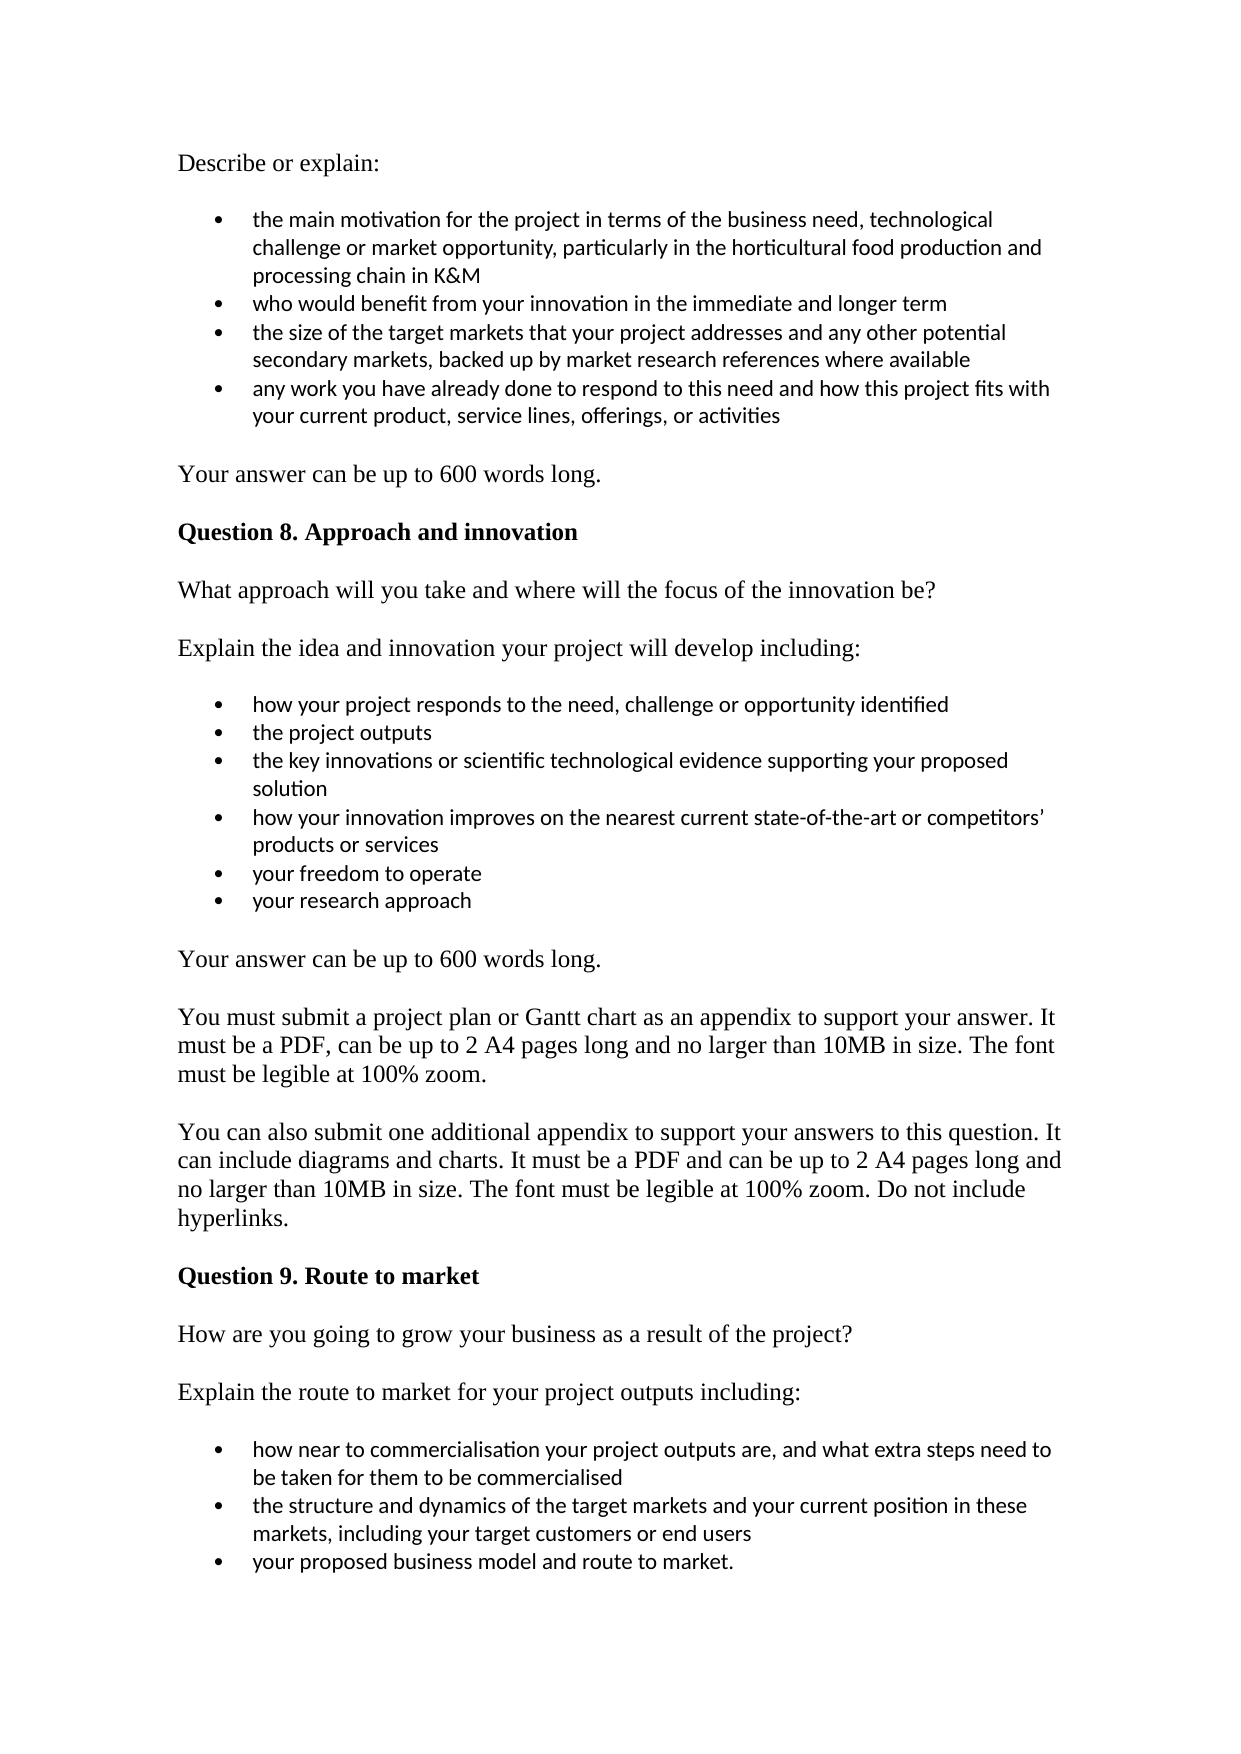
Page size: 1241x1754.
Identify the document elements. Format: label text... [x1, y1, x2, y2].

list the main motivation for the project in terms of the business need, technological challenge or market opportunity, particularly in the horticultural food production and processing chain in K&M [215, 206, 1063, 289]
text How are you going to grow your business as a result of the project? [177, 1319, 1063, 1348]
list who would benefit from your innovation in the immediate and longer term [215, 289, 1063, 318]
list your research approach [215, 887, 1063, 915]
text Your answer can be up to 600 words long. [177, 459, 1063, 488]
text Question 9. Route to market [177, 1261, 1063, 1290]
list how your project responds to the need, challenge or opportunity identified [215, 691, 1063, 718]
text Question 8. Approach and innovation [177, 517, 1063, 546]
list the structure and dynamics of the target markets and your current position in these markets, including your target customers or end users [215, 1491, 1063, 1547]
list how your innovation improves on the nearest current state-of-the-art or competitors’ products or services [215, 803, 1063, 859]
list how near to commercialisation your project outputs are, and what extra steps need to be taken for them to be commercialised [215, 1435, 1063, 1491]
text What approach will you take and where will the focus of the innovation be? [177, 575, 1063, 603]
text You must submit a project plan or Gantt chart as an appendix to support your answer. It must be a PDF, can be up to 2 A4 pages long and no larger than 10MB in size. The font must be legible at 100% zoom. You can also submit one additional appendix to support your answers to this question. It can include diagrams and charts. It must be a PDF and can be up to 2 A4 pages long and no larger than 10MB in size. The font must be legible at 100% zoom. Do not include hyperlinks. [177, 1002, 1063, 1232]
list the key innovations or scientific technological evidence supporting your proposed solution [215, 747, 1063, 803]
list any work you have already done to respond to this need and how this project fits with your current product, service lines, offerings, or activities [215, 374, 1063, 430]
text Explain the idea and innovation your project will develop including: [177, 633, 1063, 661]
list your proposed business model and route to market. [215, 1547, 1063, 1575]
text Describe or explain: [177, 148, 1063, 176]
list the project outputs [215, 718, 1063, 747]
text Your answer can be up to 600 words long. [177, 944, 1063, 973]
list the size of the target markets that your project addresses and any other potential secondary markets, backed up by market research references where available [215, 318, 1063, 374]
text Explain the route to market for your project outputs including: [177, 1377, 1063, 1406]
list your freedom to operate [215, 859, 1063, 887]
